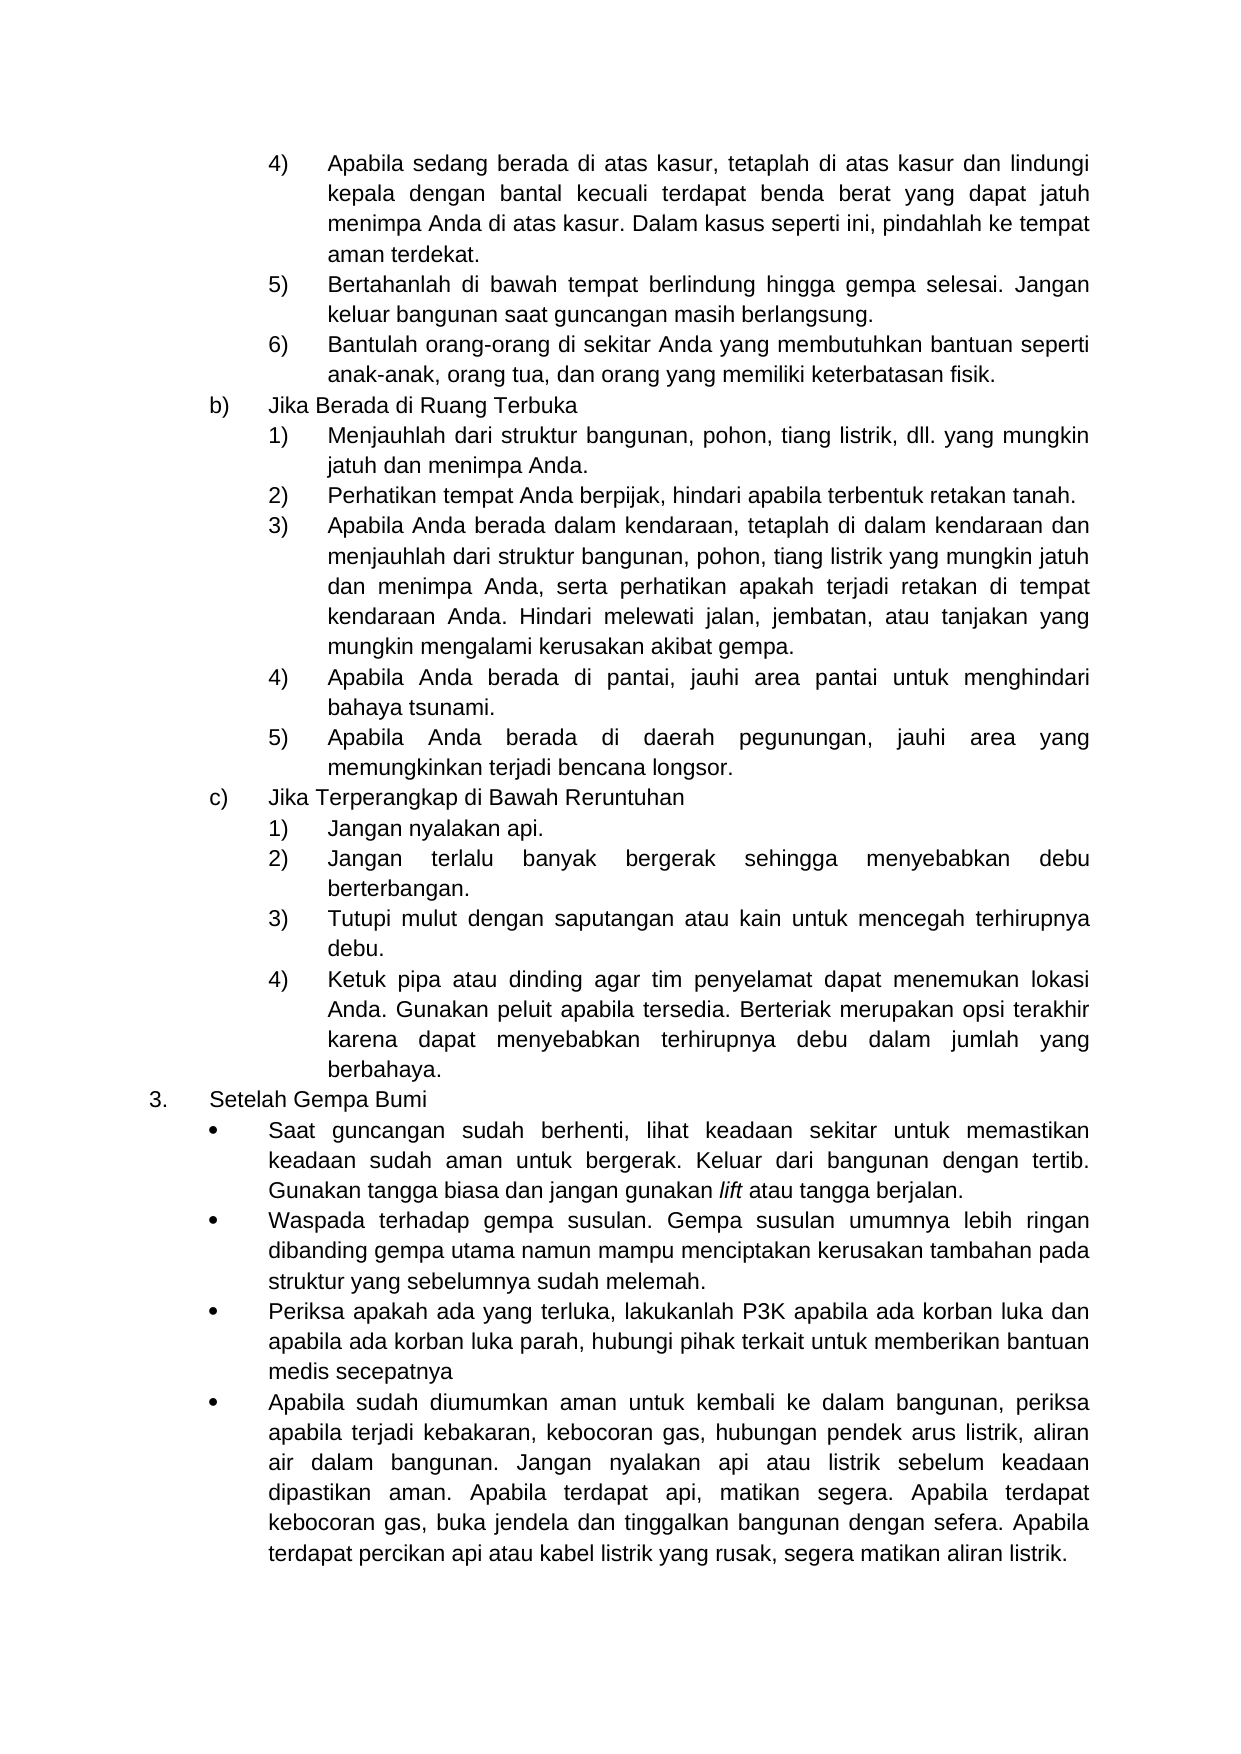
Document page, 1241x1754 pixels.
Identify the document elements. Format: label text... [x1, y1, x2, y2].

list Waspada terhadap gempa susulan. Gempa susulan umumnya lebih ringan dibanding gempa utama namun mampu menciptakan kerusakan tambahan pada struktur yang sebelumnya sudah melemah. [209, 1207, 1090, 1294]
list Bantulah orang-orang di sekitar Anda yang membutuhkan bantuan seperti anak-anak, orang tua, dan orang yang memiliki keterbatasan fisik. [268, 331, 1090, 388]
list Jika Berada di Ruang Terbuka [209, 392, 1090, 418]
list Jangan terlalu banyak bergerak sehingga menyebabkan debu berterbangan. [268, 845, 1090, 901]
list Perhatikan tempat Anda berpijak, hindari apabila terbentuk retakan tanah. [268, 482, 1090, 509]
list Apabila Anda berada di daerah pegunungan, jauhi area yang memungkinkan terjadi bencana longsor. [268, 724, 1090, 781]
list Apabila Anda berada dalam kendaraan, tetaplah di dalam kendaraan dan menjauhlah dari struktur bangunan, pohon, tiang listrik yang mungkin jatuh dan menimpa Anda, serta perhatikan apakah terjadi retakan di tempat kendaraan Anda. Hindari melewati jalan, jembatan, atau tanjakan yang mungkin mengalami kerusakan akibat gempa. [268, 512, 1090, 660]
list Apabila sudah diumumkan aman untuk kembali ke dalam bangunan, periksa apabila terjadi kebakaran, kebocoran gas, hubungan pendek arus listrik, aliran air dalam bangunan. Jangan nyalakan api atau listrik sebelum keadaan dipastikan aman. Apabila terdapat api, matikan segera. Apabila terdapat kebocoran gas, buka jendela dan tinggalkan bangunan dengan sefera. Apabila terdapat percikan api atau kabel listrik yang rusak, segera matikan aliran listrik. [209, 1388, 1090, 1566]
list Setelah Gempa Bumi [149, 1086, 1090, 1113]
list Tutupi mulut dengan saputangan atau kain untuk mencegah terhirupnya debu. [268, 905, 1090, 962]
list Ketuk pipa atau dinding agar tim penyelamat dapat menemukan lokasi Anda. Gunakan peluit apabila tersedia. Berteriak merupakan opsi terakhir karena dapat menyebabkan terhirupnya debu dalam jumlah yang berbahaya. [268, 966, 1090, 1083]
list Apabila Anda berada di pantai, jauhi area pantai untuk menghindari bahaya tsunami. [268, 663, 1090, 720]
list Jangan nyalakan api. [268, 814, 1090, 841]
list Saat guncangan sudah berhenti, lihat keadaan sekitar untuk memastikan keadaan sudah aman untuk bergerak. Keluar dari bangunan dengan tertib. Gunakan tangga biasa dan jangan gunakan lift atau tangga berjalan. [209, 1117, 1090, 1203]
list Bertahanlah di bawah tempat berlindung hingga gempa selesai. Jangan keluar bangunan saat guncangan masih berlangsung. [268, 271, 1090, 327]
list Menjauhlah dari struktur bangunan, pohon, tiang listrik, dll. yang mungkin jatuh dan menimpa Anda. [268, 422, 1090, 478]
list Periksa apakah ada yang terluka, lakukanlah P3K apabila ada korban luka dan apabila ada korban luka parah, hubungi pihak terkait untuk memberikan bantuan medis secepatnya [209, 1298, 1090, 1385]
list Jika Terperangkap di Bawah Reruntuhan [209, 784, 1090, 811]
list Apabila sedang berada di atas kasur, tetaplah di atas kasur dan lindungi kepala dengan bantal kecuali terdapat benda berat yang dapat jatuh menimpa Anda di atas kasur. Dalam kasus seperti ini, pindahlah ke tempat aman terdekat. [268, 150, 1090, 267]
